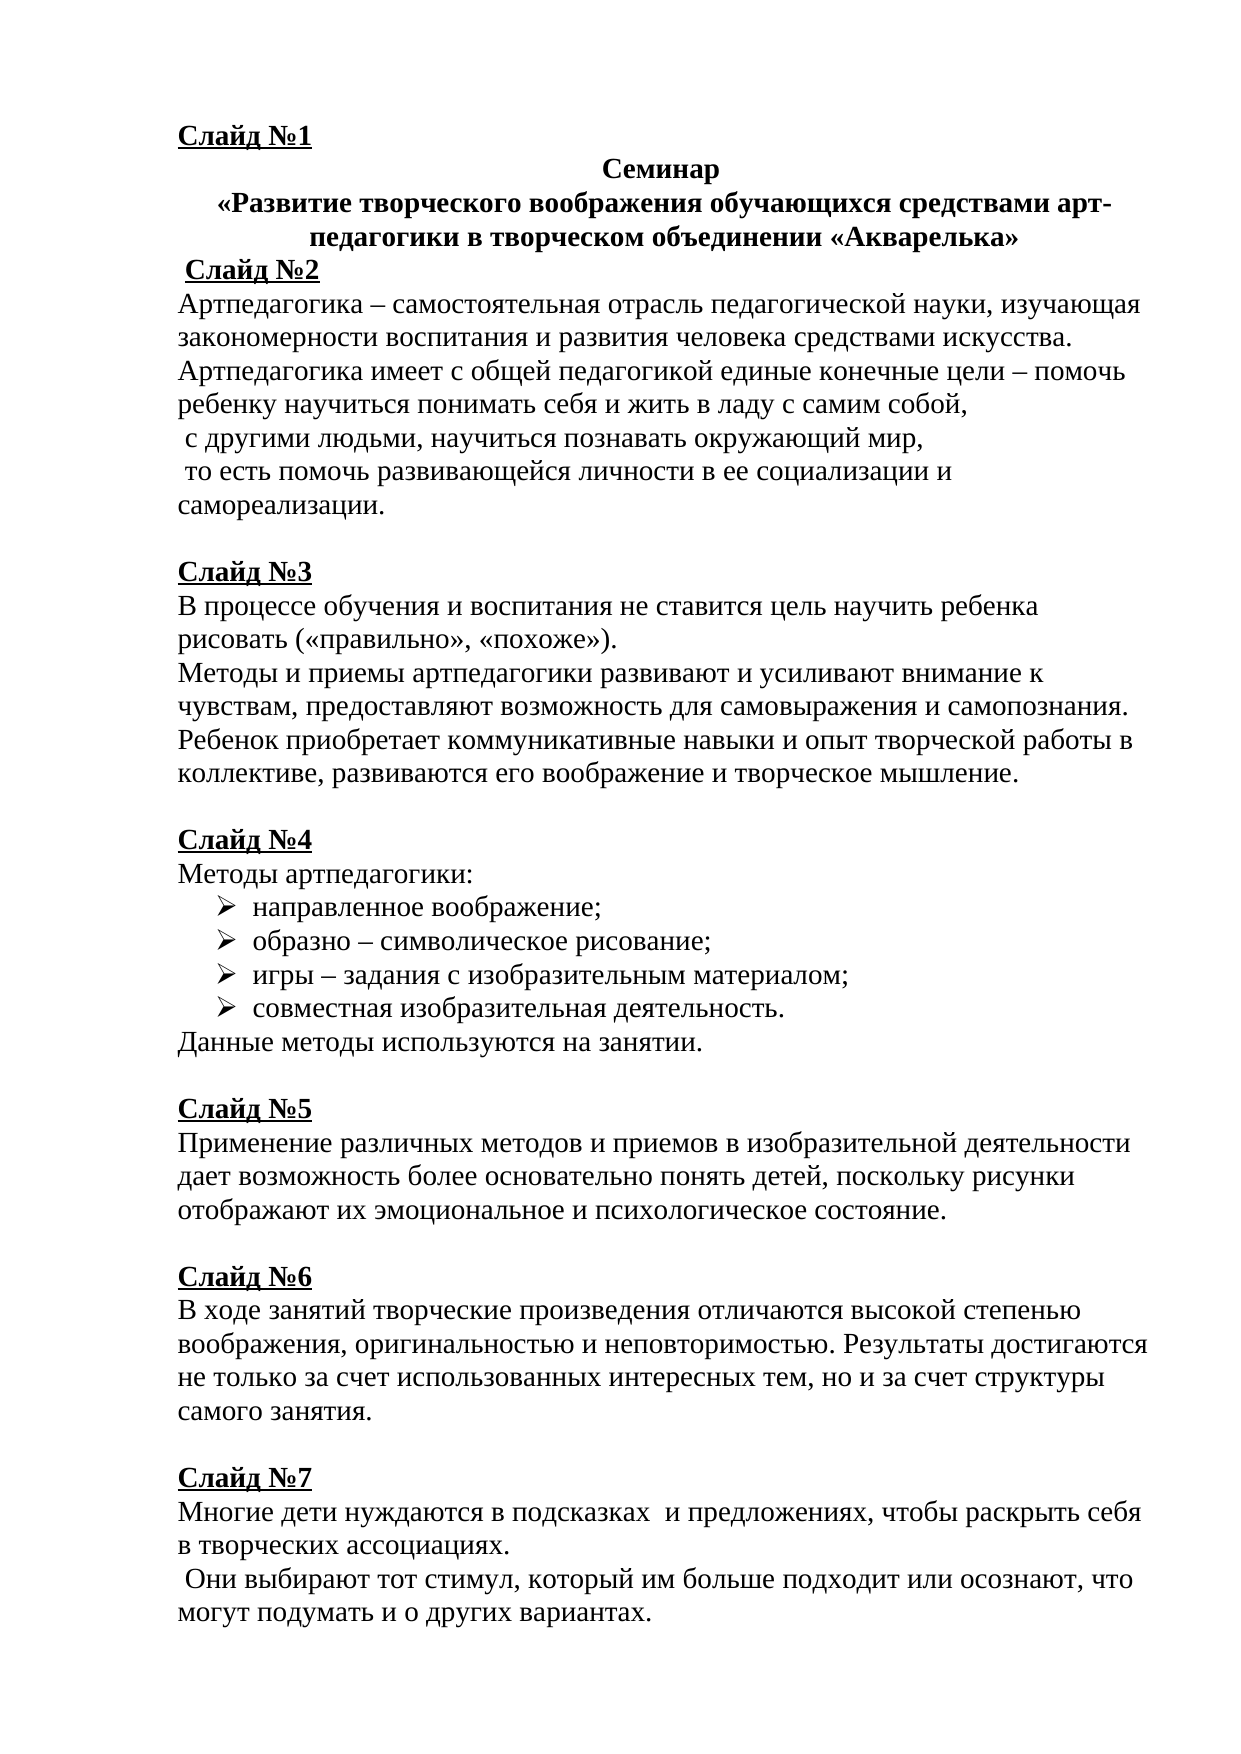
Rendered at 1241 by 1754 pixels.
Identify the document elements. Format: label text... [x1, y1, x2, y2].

text Они выбирают тот стимул, который им больше подходит или осознают, что могут подумать и о других вариантах. [177, 1561, 1152, 1628]
text Семинар «Развитие творческого воображения обучающихся средствами арт-педагогики в творческом объединении «Акварелька» [177, 152, 1152, 252]
text Слайд №1 [177, 118, 1152, 152]
text Многие дети нуждаются в подсказках и предложениях, чтобы раскрыть себя в творческих ассоциациях. [177, 1494, 1152, 1561]
text Слайд №6 [177, 1259, 1152, 1292]
text Артпедагогика имеет с общей педагогикой единые конечные цели – помочь ребенку научиться понимать себя и жить в ладу с самим собой, [177, 353, 1152, 420]
text то есть помочь развивающейся личности в ее социализации и самореализации. [177, 453, 1152, 521]
text Слайд №3 [177, 554, 1152, 588]
text Методы артпедагогики: [177, 856, 1152, 889]
list совместная изобразительная деятельность. [215, 991, 1152, 1024]
text Слайд №2 [177, 252, 1152, 286]
text Данные методы используются на занятии. [177, 1024, 1152, 1058]
text В процессе обучения и воспитания не ставится цель научить ребенка рисовать («правильно», «похоже»). [177, 588, 1152, 655]
text Применение различных методов и приемов в изобразительной деятельности дает возможность более основательно понять детей, поскольку рисунки отображают их эмоциональное и психологическое состояние. [177, 1125, 1152, 1225]
text с другими людьми, научиться познавать окружающий мир, [177, 420, 1152, 453]
text Слайд №5 [177, 1091, 1152, 1125]
list игры – задания с изобразительным материалом; [215, 957, 1152, 991]
list направленное воображение; [215, 889, 1152, 923]
text Слайд №4 [177, 822, 1152, 856]
text Методы и приемы артпедагогики развивают и усиливают внимание к чувствам, предоставляют возможность для самовыражения и самопознания. [177, 655, 1152, 722]
text Слайд №7 [177, 1460, 1152, 1494]
list образно – символическое рисование; [215, 923, 1152, 957]
text Ребенок приобретает коммуникативные навыки и опыт творческой работы в коллективе, развиваются его воображение и творческое мышление. [177, 722, 1152, 789]
text Артпедагогика – самостоятельная отрасль педагогической науки, изучающая закономерности воспитания и развития человека средствами искусства. [177, 286, 1152, 353]
text В ходе занятий творческие произведения отличаются высокой степенью воображения, оригинальностью и неповторимостью. Результаты достигаются не только за счет использованных интересных тем, но и за счет структуры самого занятия. [177, 1292, 1152, 1427]
